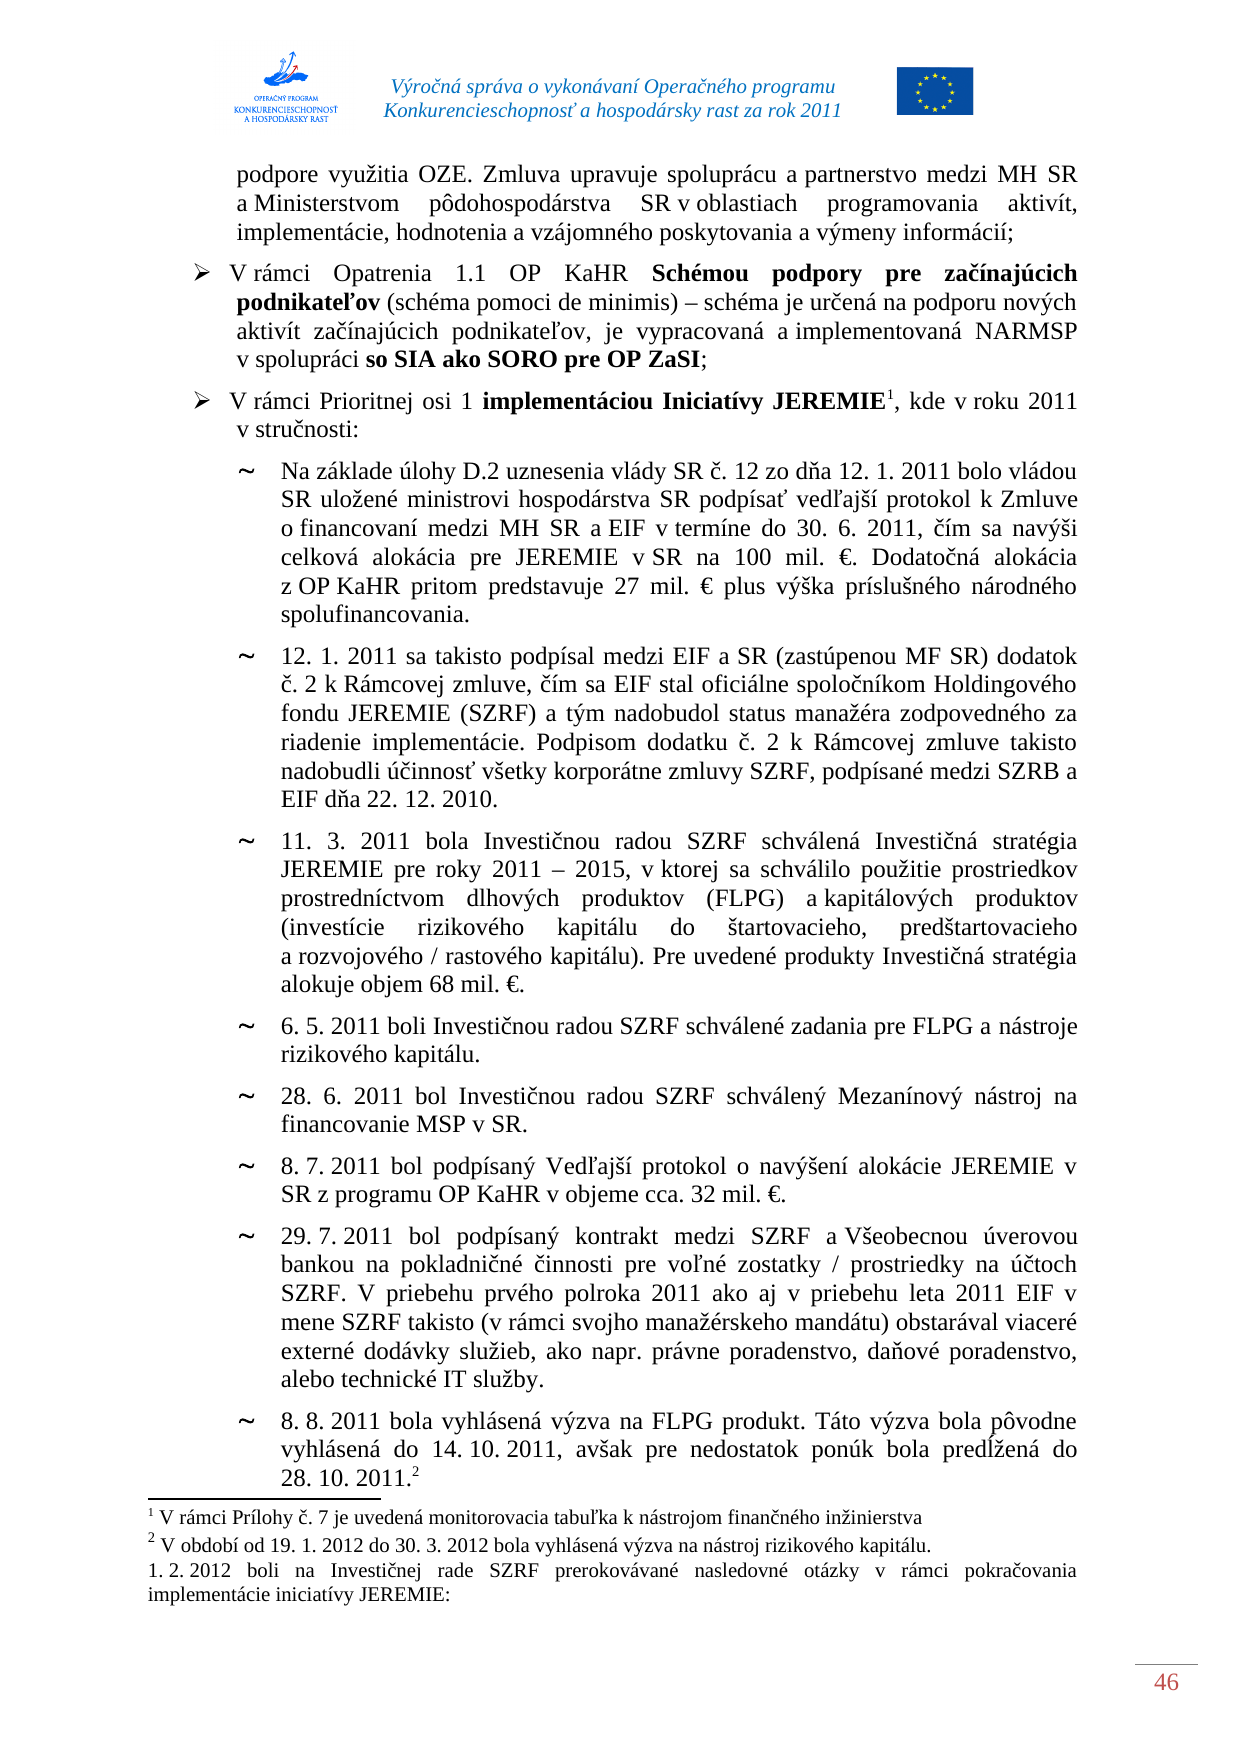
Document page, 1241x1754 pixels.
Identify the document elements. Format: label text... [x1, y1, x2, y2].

list Na základe úlohy D.2 uznesenia vlády SR č. 12 zo dňa 12. 1. 2011 bolo vládou SR uložené ministrovi hospodárstva SR podpísať vedľajší protokol k Zmluve o financovaní medzi MH SR a EIF v termíne do 30. 6. 2011, čím sa navýši celková alokácia pre JEREMIE v SR na 100 mil. €. Dodatočná alokácia z OP KaHR pritom predstavuje 27 mil. € plus výška príslušného národného spolufinancovania. [236, 456, 1078, 628]
list 6. 5. 2011 boli Investičnou radou SZRF schválené zadania pre FLPG a nástroje rizikového kapitálu. [236, 1011, 1078, 1068]
list 8. 7. 2011 bol podpísaný Vedľajší protokol o navýšení alokácie JEREMIE v SR z programu OP KaHR v objeme cca. 32 mil. €. [236, 1151, 1078, 1208]
list V rámci Opatrenia 1.1 OP KaHR Schémou podpory pre začínajúcich podnikateľov (schéma pomoci de minimis) – schéma je určená na podporu nových aktivít začínajúcich podnikateľov, je vypracovaná a implementovaná NARMSP v spolupráci so SIA ako SORO pre OP ZaSI; [192, 258, 1078, 373]
list V rámci Prioritnej osi 1 implementáciou Iniciatívy JEREMIE, kde v roku 2011 v stručnosti: [192, 386, 1078, 443]
list 29. 7. 2011 bol podpísaný kontrakt medzi SZRF a Všeobecnou úverovou bankou na pokladničné činnosti pre voľné zostatky / prostriedky na účtoch SZRF. V priebehu prvého polroka 2011 ako aj v priebehu leta 2011 EIF v mene SZRF takisto (v rámci svojho manažérskeho mandátu) obstarával viaceré externé dodávky služieb, ako napr. právne poradenstvo, daňové poradenstvo, alebo technické IT služby. [236, 1221, 1078, 1393]
picture [212, 40, 357, 135]
list 28. 6. 2011 bol Investičnou radou SZRF schválený Mezanínový nástroj na financovanie MSP v SR. [236, 1081, 1078, 1138]
list 8. 8. 2011 bola vyhlásená výzva na FLPG produkt. Táto výzva bola pôvodne vyhlásená do 14. 10. 2011, avšak pre nedostatok ponúk bola predĺžená do 28. 10. 2011. [236, 1406, 1078, 1492]
list 12. 1. 2011 sa takisto podpísal medzi EIF a SR (zastúpenou MF SR) dodatok č. 2 k Rámcovej zmluve, čím sa EIF stal oficiálne spoločníkom Holdingového fondu JEREMIE (SZRF) a tým nadobudol status manažéra zodpovedného za riadenie implementácie. Podpisom dodatku č. 2 k Rámcovej zmluve takisto nadobudli účinnosť všetky korporátne zmluvy SZRF, podpísané medzi SZRB a EIF dňa 22. 12. 2010. [236, 641, 1078, 813]
list 11. 3. 2011 bola Investičnou radou SZRF schválená Investičná stratégia JEREMIE pre roky 2011 – 2015, v ktorej sa schválilo použitie prostriedkov prostredníctvom dlhových produktov (FLPG) a kapitálových produktov (investície rizikového kapitálu do štartovacieho, predštartovacieho a rozvojového / rastového kapitálu). Pre uvedené produkty Investičná stratégia alokuje objem 68 mil. €. [236, 826, 1078, 998]
picture [896, 67, 974, 115]
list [192, 159, 1078, 246]
